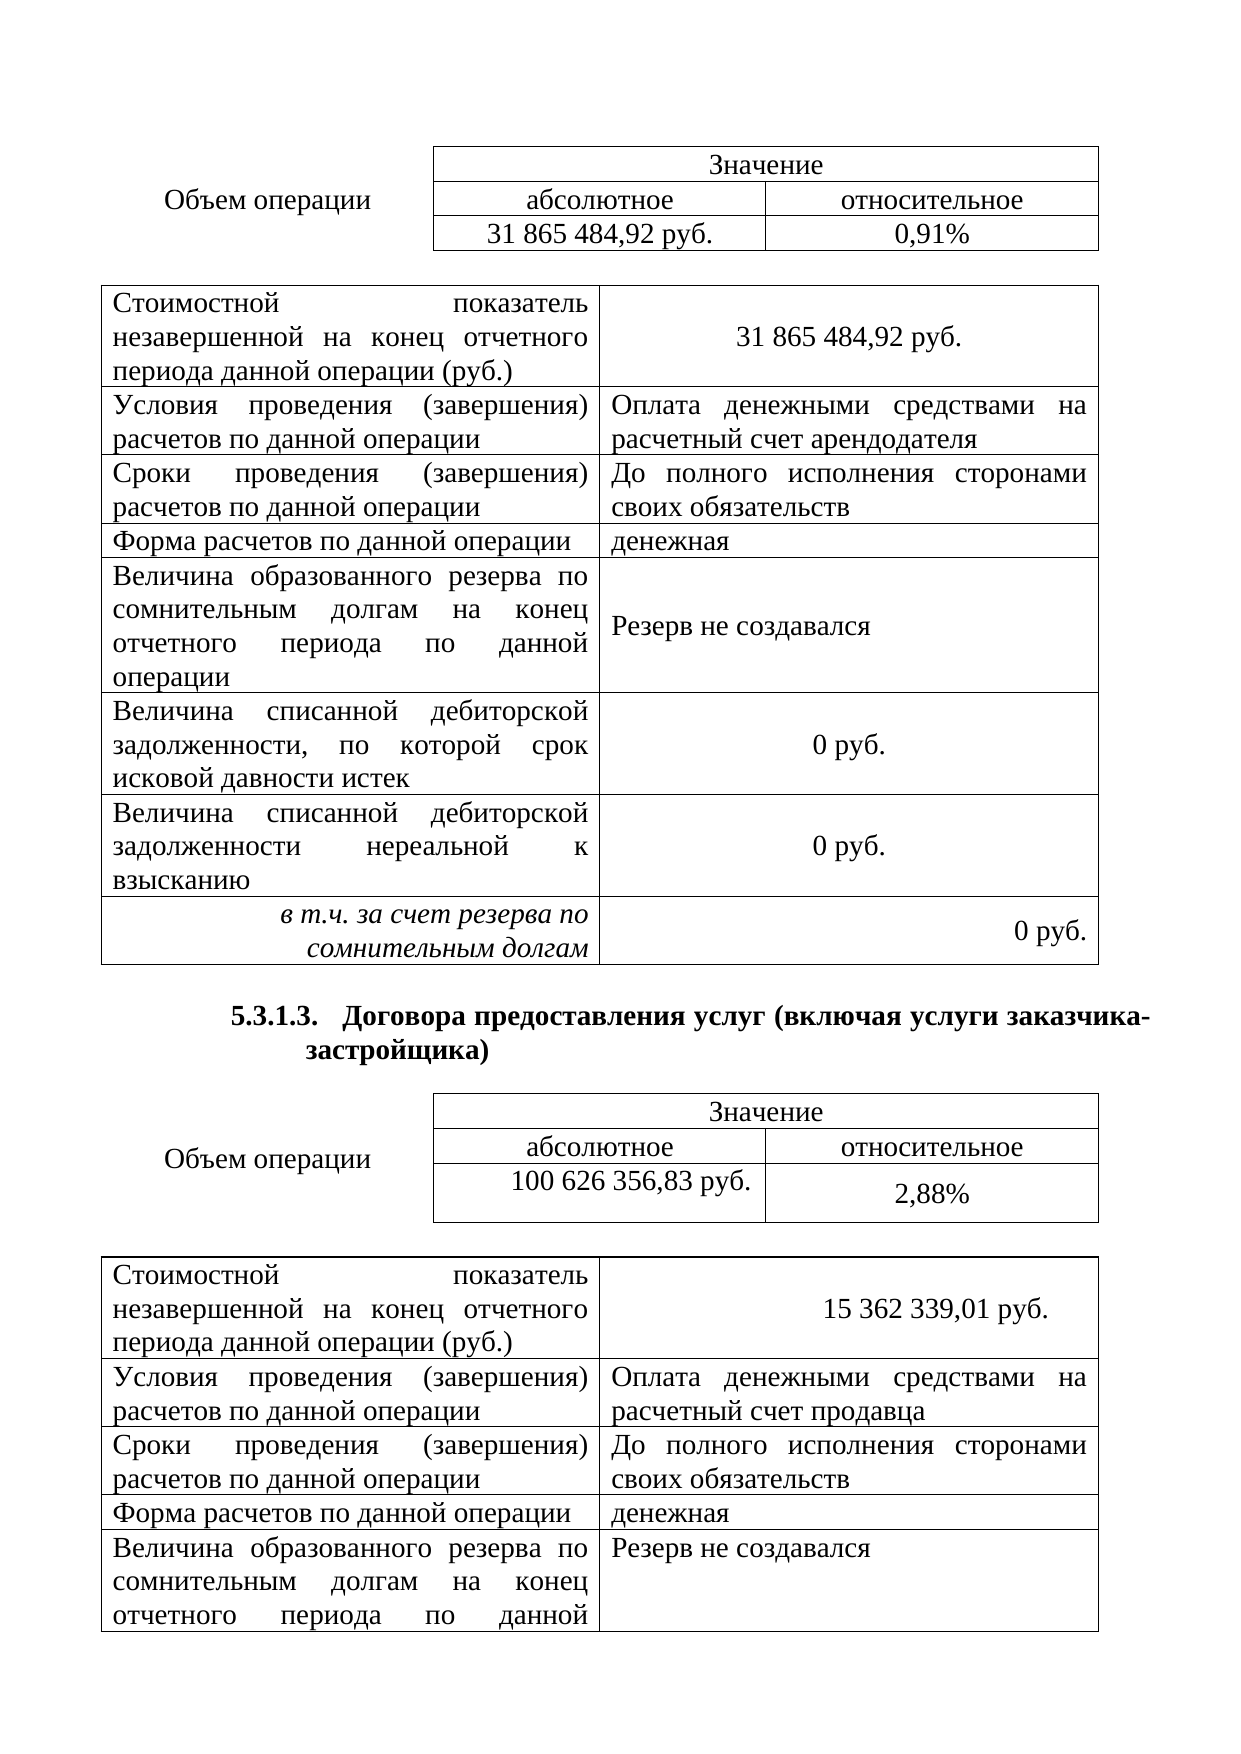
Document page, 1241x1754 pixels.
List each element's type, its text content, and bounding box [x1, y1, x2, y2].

table_cell относительное [766, 1129, 1098, 1162]
table_cell абсолютное [434, 182, 765, 215]
table_header Стоимостной показатель незавершенной на конец отчетного периода данной операции (руб.) [102, 1258, 599, 1358]
table_cell Сроки проведения (завершения) расчетов по данной операции [102, 1427, 599, 1494]
table_cell в т.ч. за счет резерва по сомнительным долгам [102, 897, 599, 964]
table_cell относительное [766, 182, 1098, 215]
table_cell До полного исполнения сторонами своих обязательств [600, 1427, 1098, 1494]
table_cell денежная [600, 524, 1098, 557]
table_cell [600, 1530, 1098, 1631]
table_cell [102, 1530, 599, 1631]
table_header 15 362 339,01 руб. [600, 1258, 1098, 1358]
table_header Объем операции [101, 146, 433, 250]
table_header Значение [434, 147, 1098, 181]
table_cell Сроки проведения (завершения) расчетов по данной операции [102, 455, 599, 522]
table_cell 2,88% [766, 1164, 1098, 1222]
table_cell Форма расчетов по данной операции [102, 524, 599, 557]
table_cell Величина образованного резерва по сомнительным долгам на конец отчетного периода по данной операции [102, 558, 599, 692]
table_cell Условия проведения (завершения) расчетов по данной операции [102, 1359, 599, 1426]
table_cell абсолютное [434, 1129, 765, 1162]
table_cell 0,91% [766, 216, 1098, 250]
table_cell денежная [600, 1495, 1098, 1529]
table_header Объем операции [101, 1093, 433, 1222]
table_header 31 865 484,92 руб. [600, 286, 1098, 386]
table_cell Резерв не создавался [600, 558, 1098, 692]
table_cell Условия проведения (завершения) расчетов по данной операции [102, 387, 599, 454]
table_cell До полного исполнения сторонами своих обязательств [600, 455, 1098, 522]
table_cell Величина списанной дебиторской задолженности нереальной к взысканию [102, 795, 599, 896]
table_cell 100 626 356,83 руб. [434, 1164, 765, 1222]
table_cell Форма расчетов по данной операции [102, 1495, 599, 1529]
table_cell 31 865 484,92 руб. [434, 216, 765, 250]
table_header Значение [434, 1094, 1098, 1128]
table_cell Величина списанной дебиторской задолженности, по которой срок исковой давности истек [102, 693, 599, 794]
table_cell 0 руб. [600, 795, 1098, 896]
table_cell 0 руб. [600, 693, 1098, 794]
table_cell Оплата денежными средствами на расчетный счет продавца [600, 1359, 1098, 1426]
list Договора предоставления услуг (включая услуги заказчика-застройщика) [231, 998, 1152, 1065]
table_header Стоимостной показатель незавершенной на конец отчетного периода данной операции (руб.) [102, 286, 599, 386]
table_cell 0 руб. [600, 897, 1098, 964]
table_cell Оплата денежными средствами на расчетный счет арендодателя [600, 387, 1098, 454]
